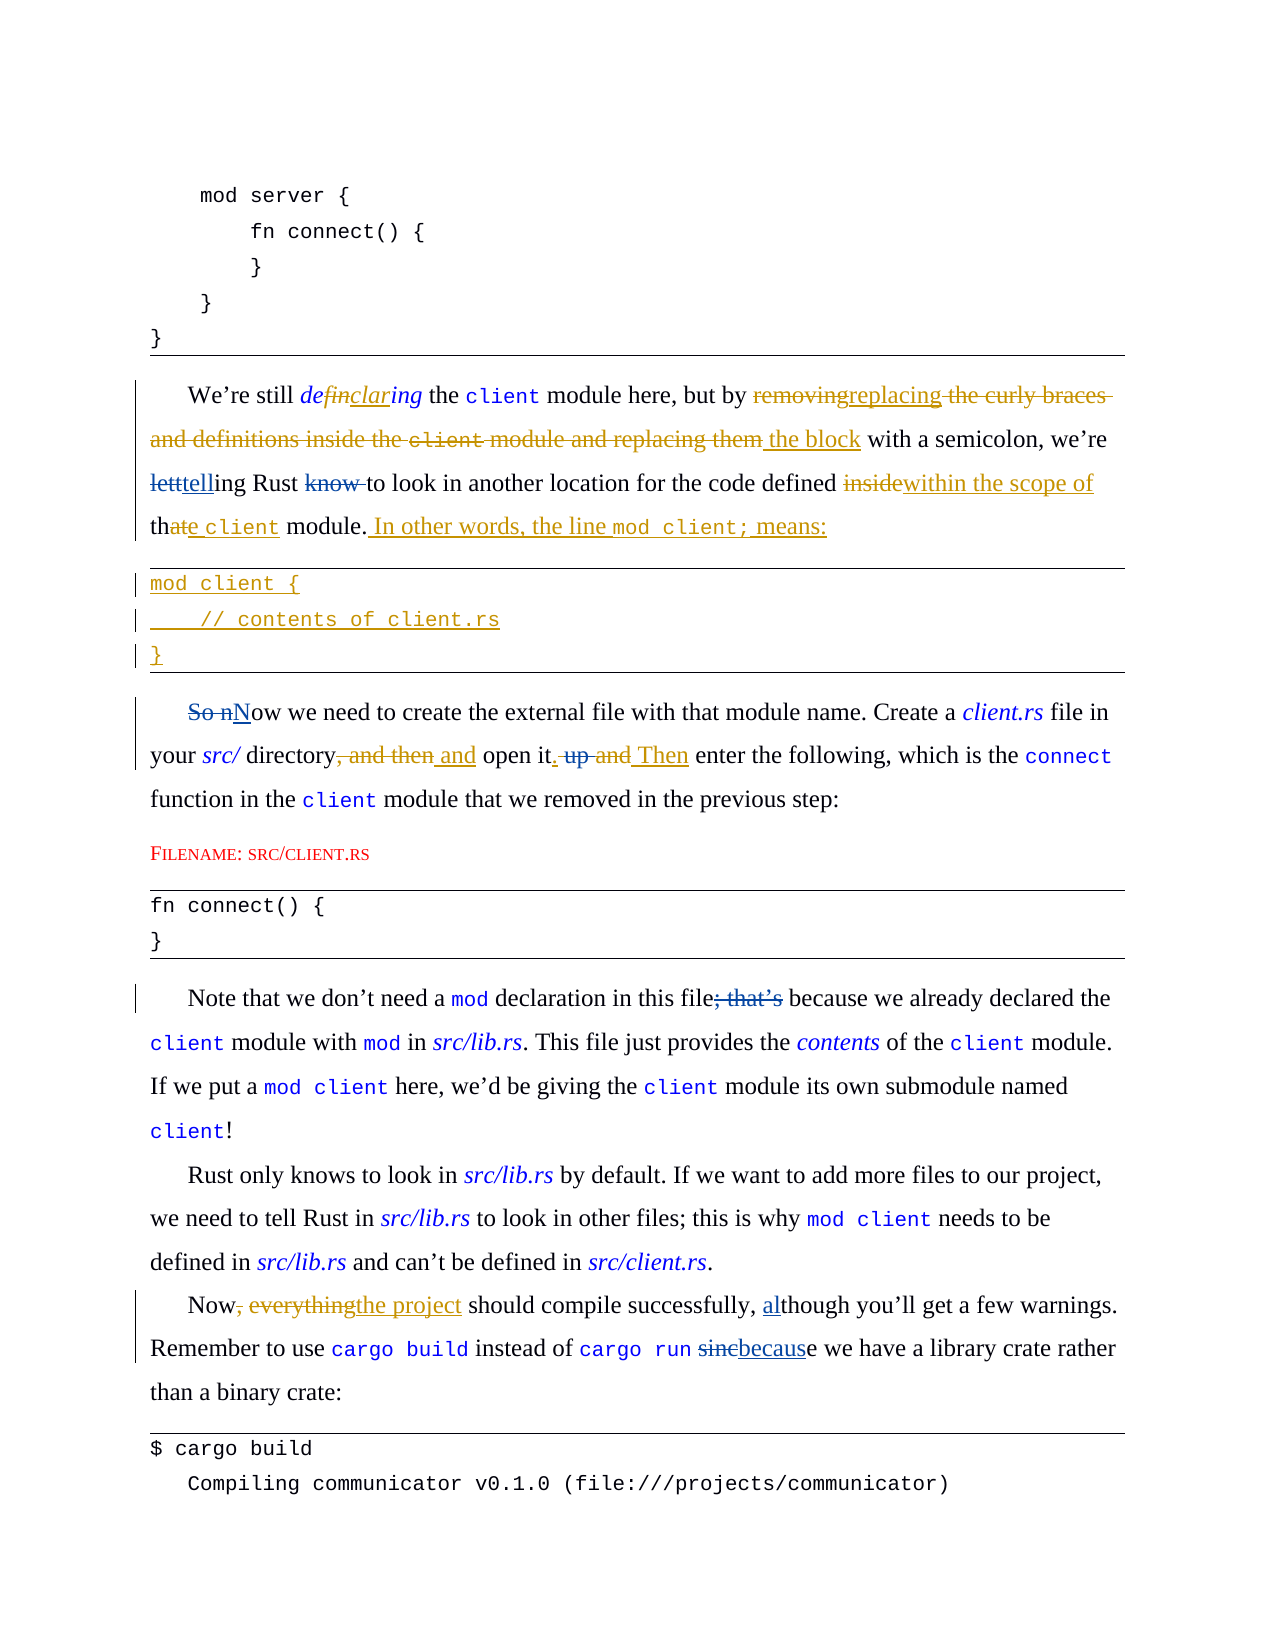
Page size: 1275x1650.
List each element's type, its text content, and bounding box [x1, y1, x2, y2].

text Compiling communicator v0.1.0 (file:///projects/communicator) [150, 1473, 1125, 1497]
text ow we need to create the external file with that module name. Create a client.rs file in your src/ directory open it enter the following, which is the connect function in the client module that we removed in the previous step: [150, 697, 1125, 814]
text Filename: src/client.rs [150, 841, 1125, 865]
text fn connect() { [150, 891, 1125, 919]
text fn connect() { [150, 221, 1125, 244]
text } [150, 930, 1125, 958]
text } [150, 292, 1125, 315]
text } [150, 256, 1125, 280]
text } [150, 327, 1125, 355]
text mod server { [150, 185, 1125, 209]
text Note that we don’t need a mod declaration in this file because we already declared the client module with mod in src/lib.rs. This file just provides the contents of the client module. If we put a mod client here, we’d be giving the client module its own submodule named client! [150, 983, 1125, 1145]
text Rust only knows to look in src/lib.rs by default. If we want to add more files to our project, we need to tell Rust in src/lib.rs to look in other files; this is why mod client needs to be defined in src/lib.rs and can’t be defined in src/client.rs. [150, 1160, 1125, 1276]
text $ cargo build [150, 1434, 1125, 1462]
text We’re still deing the client module here, but by with a semicolon, we’re ing Rust to look in another location for the code defined th module. [150, 380, 1125, 541]
text Now should compile successfully, though you’ll get a few warnings. Remember to use cargo build instead of cargo run e we have a library crate rather than a binary crate: [150, 1290, 1125, 1406]
